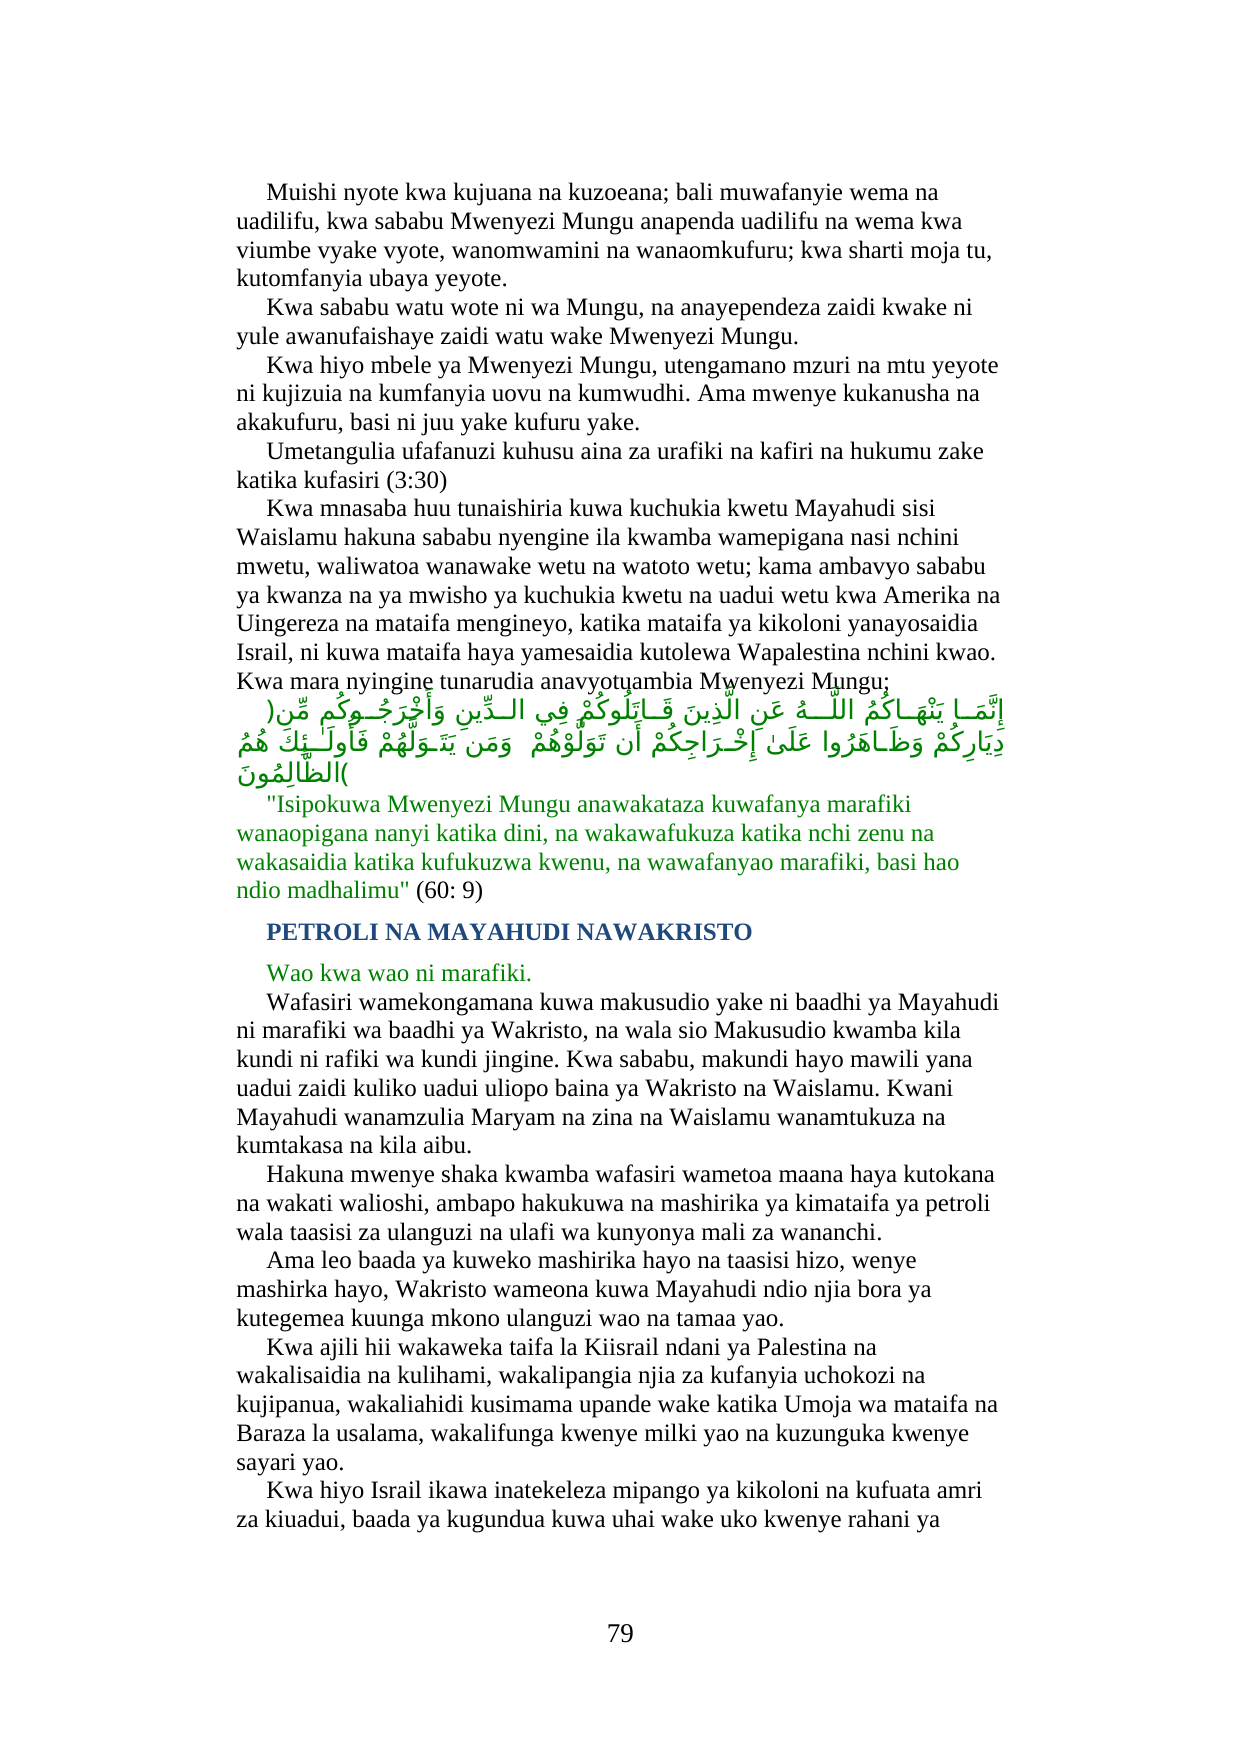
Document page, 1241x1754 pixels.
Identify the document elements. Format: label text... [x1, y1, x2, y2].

text Wafasiri wamekongamana kuwa makusudio yake ni baadhi ya Mayahudi ni marafiki wa baadhi ya Wakristo, na wala sio Makusudio kwamba kila kundi ni rafiki wa kundi jingine. Kwa sababu, makundi hayo mawili yana uadui zaidi kuliko uadui uliopo baina ya Wakristo na Waislamu. Kwani Mayahudi wanamzulia Maryam na zina na Waislamu wanamtukuza na kumtakasa na kila aibu. [236, 987, 1004, 1159]
text Wao kwa wao ni marafiki. [236, 958, 1004, 987]
text Kwa ajili hii wakaweka taifa la Kiisrail ndani ya Palestina na wakalisaidia na kulihami, wakalipangia njia za kufanyia uchokozi na kujipanua, wakaliahidi kusimama upande wake katika Umoja wa mataifa na Baraza la usalama, wakalifunga kwenye milki yao na kuzunguka kwenye sayari yao. [236, 1332, 1004, 1476]
text Kwa sababu watu wote ni wa Mungu, na anayependeza zaidi kwake ni yule awanufaishaye zaidi watu wake Mwenyezi Mungu. [236, 292, 1004, 350]
subtitle PETROLI NA MAYAHUDI NAWAKRISTO [236, 917, 1004, 946]
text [236, 1476, 1004, 1533]
text Ama leo baada ya kuweko mashirika hayo na taasisi hizo, wenye mashirka hayo, Wakristo wameona kuwa Mayahudi ndio njia bora ya kutegemea kuunga mkono ulanguzi wao na tamaa yao. [236, 1246, 1004, 1332]
text Kwa hiyo mbele ya Mwenyezi Mungu, utengamano mzuri na mtu yeyote ni kujizuia na kumfanyia uovu na kumwudhi. Ama mwenye kukanusha na akakufuru, basi ni juu yake kufuru yake. [236, 350, 1004, 436]
text Umetangulia ufafanuzi kuhusu aina za urafiki na kafiri na hukumu zake katika kufasiri (3:30) [236, 436, 1004, 493]
text "Isipokuwa Mwenyezi Mungu anawakataza kuwafanya marafiki wanaopigana nanyi katika dini, na wakawafukuza katika nchi zenu na wakasaidia katika kufukuzwa kwenu, na wawafanyao marafiki, basi hao ndio madhalimu" (60: 9) [236, 789, 1004, 904]
text Muishi nyote kwa kujuana na kuzoeana; bali muwafanyie wema na uadilifu, kwa sababu Mwenyezi Mungu anapenda uadilifu na wema kwa viumbe vyake vyote, wanomwamini na wanaomkufuru; kwa sharti moja tu, kutomfanyia ubaya yeyote. [236, 177, 1004, 292]
text ﴿إِنَّمَا يَنْهَاكُمُ اللَّـهُ عَنِ الَّذِينَ قَاتَلُوكُمْ فِي الدِّينِ وَأَخْرَجُوكُم مِّن دِيَارِكُمْ وَظَاهَرُوا عَلَىٰ إِخْرَاجِكُمْ أَن تَوَلَّوْهُمْ وَمَن يَتَوَلَّهُمْ فَأُولَـٰئِكَ هُمُ الظَّالِمُونَ﴾ [236, 695, 1004, 789]
text Kwa mnasaba huu tunaishiria kuwa kuchukia kwetu Mayahudi sisi Waislamu hakuna sababu nyengine ila kwamba wamepigana nasi nchini mwetu, waliwatoa wanawake wetu na watoto wetu; kama ambavyo sababu ya kwanza na ya mwisho ya kuchukia kwetu na uadui wetu kwa Amerika na Uingereza na mataifa mengineyo, katika mataifa ya kikoloni yanayosaidia Israil, ni kuwa mataifa haya yamesaidia kutolewa Wapalestina nchini kwao. Kwa mara nyingine tunarudia anavyotuambia Mwenyezi Mungu; [236, 493, 1004, 695]
text Hakuna mwenye shaka kwamba wafasiri wametoa maana haya kutokana na wakati walioshi, ambapo hakukuwa na mashirika ya kimataifa ya petroli wala taasisi za ulanguzi na ulafi wa kunyonya mali za wananchi. [236, 1159, 1004, 1246]
